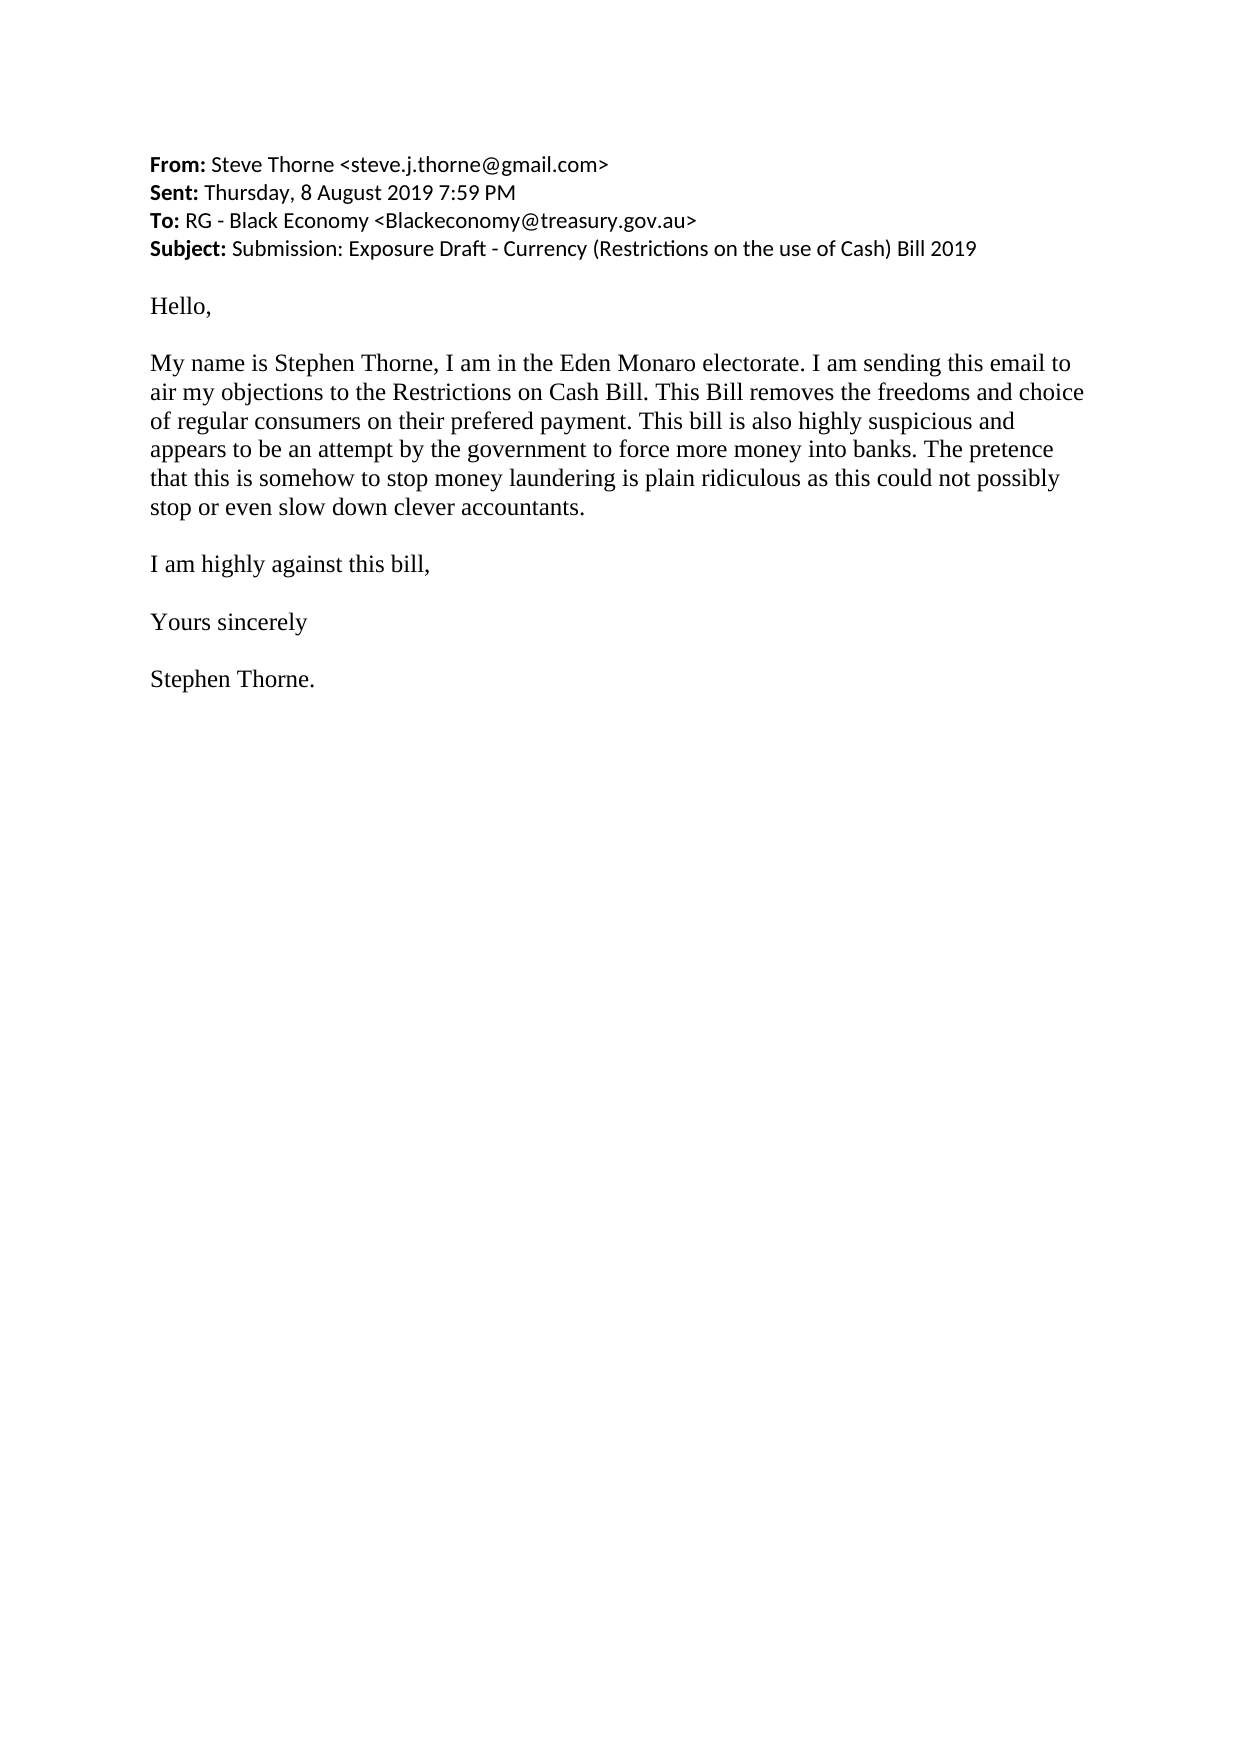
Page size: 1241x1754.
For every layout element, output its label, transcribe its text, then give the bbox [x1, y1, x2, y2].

text My name is Stephen Thorne, I am in the Eden Monaro electorate. I am sending this email to air my objections to the Restrictions on Cash Bill. This Bill removes the freedoms and choice of regular consumers on their prefered payment. This bill is also highly suspicious and appears to be an attempt by the government to force more money into banks. The pretence that this is somehow to stop money laundering is plain ridiculous as this could not possibly stop or even slow down clever accountants. [150, 348, 1090, 521]
text From: Steve Thorne <steve.j.thorne@gmail.com> Sent: Thursday, 8 August 2019 7:59 PM To: RG - Black Economy <Blackeconomy@treasury.gov.au> Subject: Submission: Exposure Draft - Currency (Restrictions on the use of Cash) Bill 2019 [150, 150, 1090, 262]
text Yours sincerely [150, 607, 1090, 636]
text Hello, [150, 291, 1090, 319]
text Stephen Thorne. [150, 664, 1090, 693]
text I am highly against this bill, [150, 549, 1090, 578]
